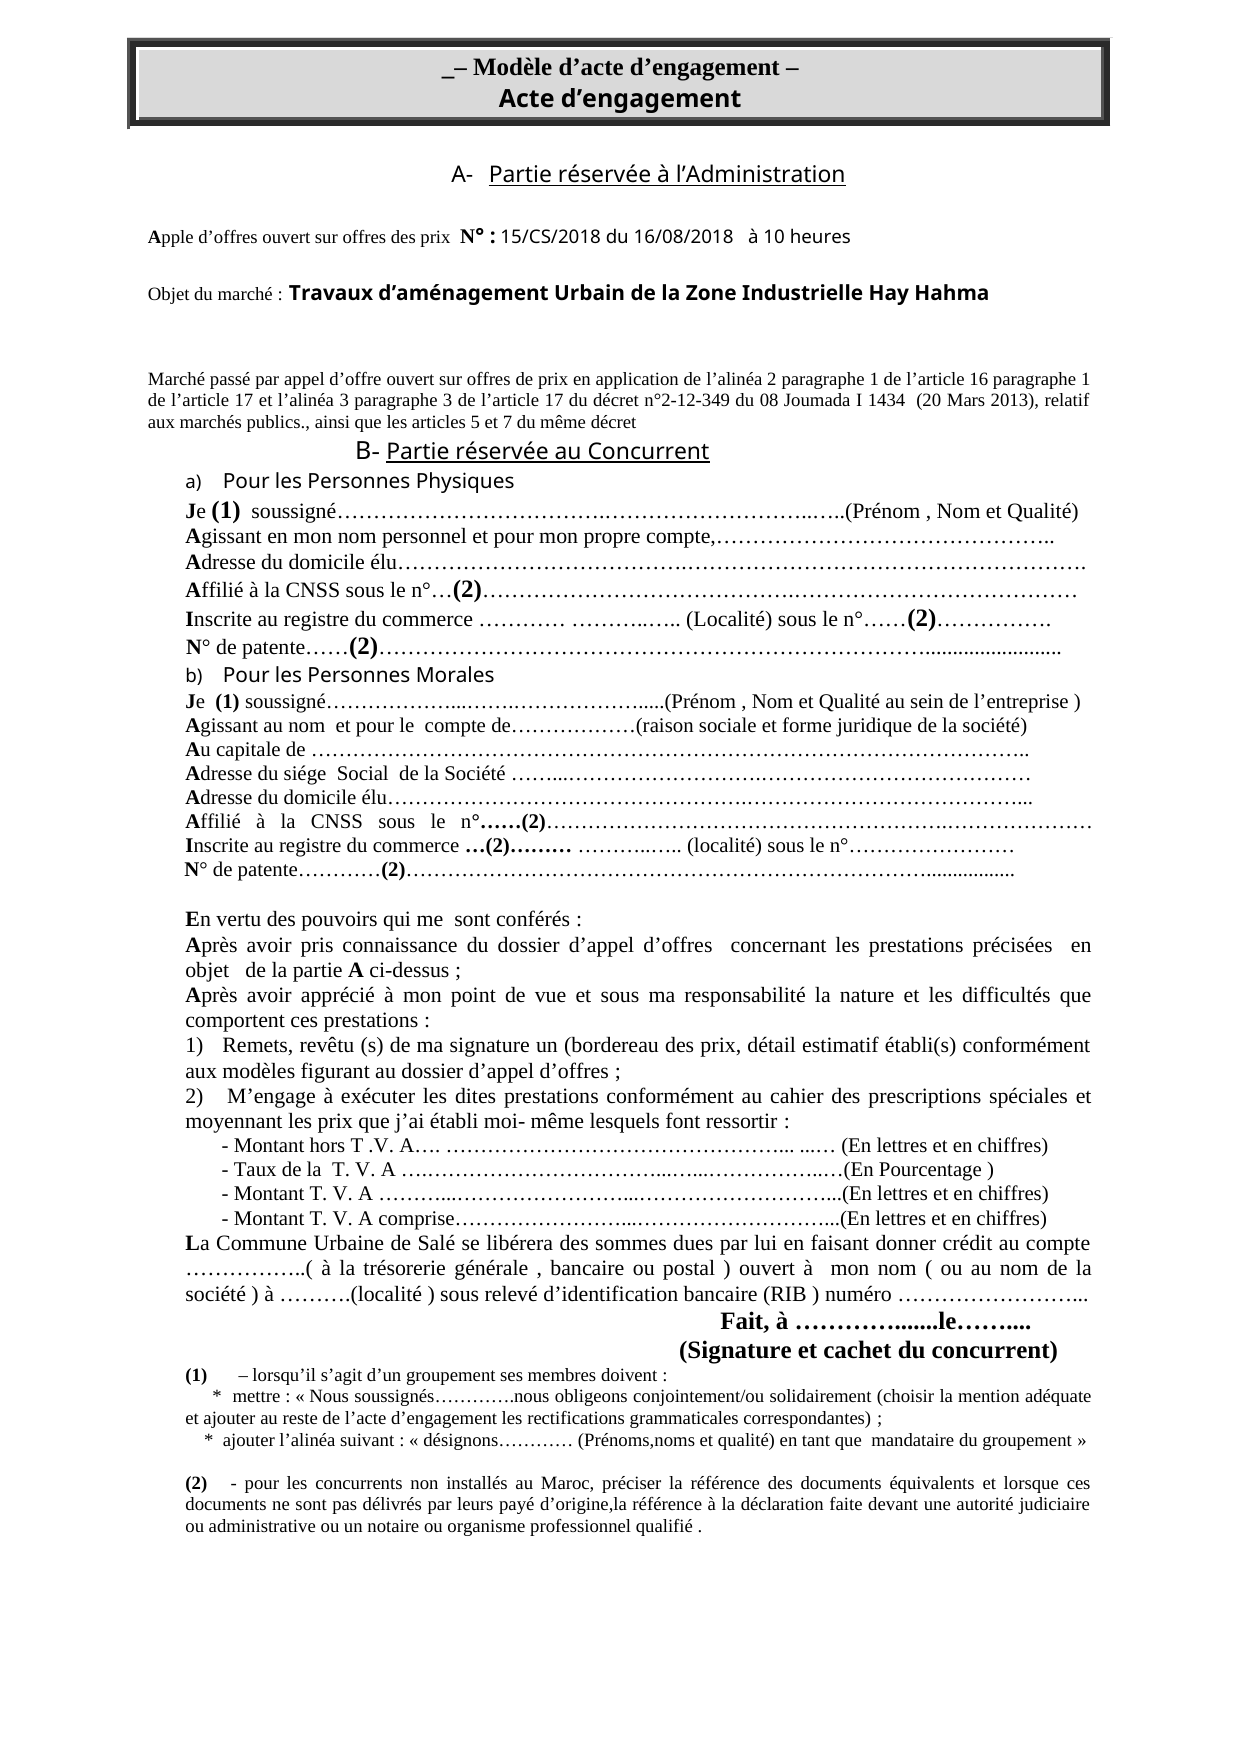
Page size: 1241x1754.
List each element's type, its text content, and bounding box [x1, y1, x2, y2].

text (2) - pour les concurrents non installés au Maroc, préciser la référence des documents équivalents et lorsque ces documents ne sont pas délivrés par leurs payé d’origine,la référence à la déclaration faite devant une autorité judiciaire ou administrative ou un notaire ou organisme professionnel qualifié . [185, 1472, 1093, 1536]
text 1) Remets, revêtu (s) de ma signature un (bordereau des prix, détail estimatif établi(s) conformément aux modèles figurant au dossier d’appel d’offres ; [185, 1032, 1093, 1083]
list Partie réservée à l’Administration [204, 158, 1093, 189]
list Pour les Personnes Physiques [185, 466, 1093, 495]
text - Montant T. V. A ………...……………………...………………………...(En lettres et en chiffres) [185, 1181, 1093, 1205]
text Acte d’engagement [139, 66, 1101, 117]
text Adresse du domicile élu………………………………….………………………………………………. [185, 549, 1093, 574]
text N° de patente……(2)…………………………………………………………………......................... [148, 631, 1093, 660]
text N° de patente…………(2)…………………………………………………………………................. [148, 857, 1093, 881]
text Je (1) soussigné………………...…….……………….....(Prénom , Nom et Qualité au sein de l’entreprise ) [185, 689, 1093, 713]
text Agissant au nom et pour le compte de………………(raison sociale et forme juridique de la société) [185, 713, 1093, 737]
text B- Partie réservée au Concurrent [154, 432, 1093, 466]
list Pour les Personnes Morales [185, 660, 1093, 689]
text En vertu des pouvoirs qui me sont conférés : [185, 906, 1093, 932]
text Je (1) soussigné……………………………….………………………..…..(Prénom , Nom et Qualité) [185, 495, 1093, 523]
text Agissant en mon nom personnel et pour mon propre compte,……………………………………….. [185, 523, 1093, 549]
text - Montant hors T .V. A…. …………………………………………... ...… (En lettres et en chiffres) [185, 1133, 1093, 1157]
text Affilié à sous le n°…(2)…………………………………….………………………………… [185, 574, 1093, 603]
text Inscrite au registre du commerce ………… ………..….. (Localité) sous le n°……(2)……………. [185, 603, 1093, 631]
text Adresse du siége Social de ……...……………………….………………………………… [185, 761, 1093, 785]
text - Montant T. V. A comprise……………………...………………………...(En lettres et en chiffres) [185, 1205, 1093, 1229]
list – lorsqu’il s’agit d’un groupement ses membres doivent : [185, 1364, 1093, 1385]
text Adresse du domicile élu…………………………………………….…………………………………... [185, 785, 1093, 809]
text de Salé se libérera des sommes dues par lui en faisant donner crédit au compte ……………..( à la trésorerie générale , bancaire ou postal ) ouvert à mon nom ( ou au nom de la société ) à ……….(localité ) sous relevé d’identification bancaire (RIB ) numéro ……………………... [185, 1229, 1093, 1306]
text Objet du marché : Travaux d’aménagement Urbain de la Zone Industrielle Hay Hahma [148, 278, 1093, 306]
text Fait, à ………….......le…….... [628, 1306, 1093, 1335]
text Au capitale de ………………………………………………………………………………………….. [185, 737, 1093, 761]
text Apple d’offres ouvert sur offres des prix N° : 15/CS/2018 du 16/08/2018 à 10 heures [148, 221, 1093, 249]
text _– Modèle d’acte d’engagement – [139, 50, 1101, 66]
text Marché passé par appel d’offre ouvert sur offres de prix en application de l’alinéa 2 paragraphe 1 de l’article 16 paragraphe 1 de l’article 17 et l’alinéa 3 paragraphe 3 de l’article 17 du décret n°2-12-349 du 08 Joumada I 1434 (20 Mars 2013), relatif aux marchés publics., ainsi que les articles 5 et 7 du même décret [148, 368, 1093, 432]
text Après avoir apprécié à mon point de vue et sous ma responsabilité la nature et les difficultés que comportent ces prestations : [185, 982, 1093, 1032]
text - Taux de A ….……………………………...…...……………..…(En Pourcentage ) [185, 1157, 1093, 1181]
text * ajouter l’alinéa suivant : « désignons………… (Prénoms,noms et qualité) en tant que mandataire du groupement » [185, 1428, 1093, 1450]
text 2) M’engage à exécuter les dites prestations conformément au cahier des prescriptions spéciales et moyennant les prix que j’ai établi moi- même lesquels font ressortir : [185, 1083, 1093, 1133]
text (Signature et cachet du concurrent) [148, 1335, 1093, 1364]
text Affilié à sous le n°……(2)………………………………………………….………………… Inscrite au registre du commerce …(2)……… ………..….. (localité) sous le n°…………………… [185, 809, 1093, 857]
text * mettre : « Nous soussignés………….nous obligeons conjointement/ou solidairement (choisir la mention adéquate et ajouter au reste de l’acte d’engagement les rectifications grammaticales correspondantes) ; [185, 1385, 1093, 1428]
text Après avoir pris connaissance du dossier d’appel d’offres concernant les prestations précisées en objet de la partie A ci-dessus ; [185, 932, 1093, 982]
